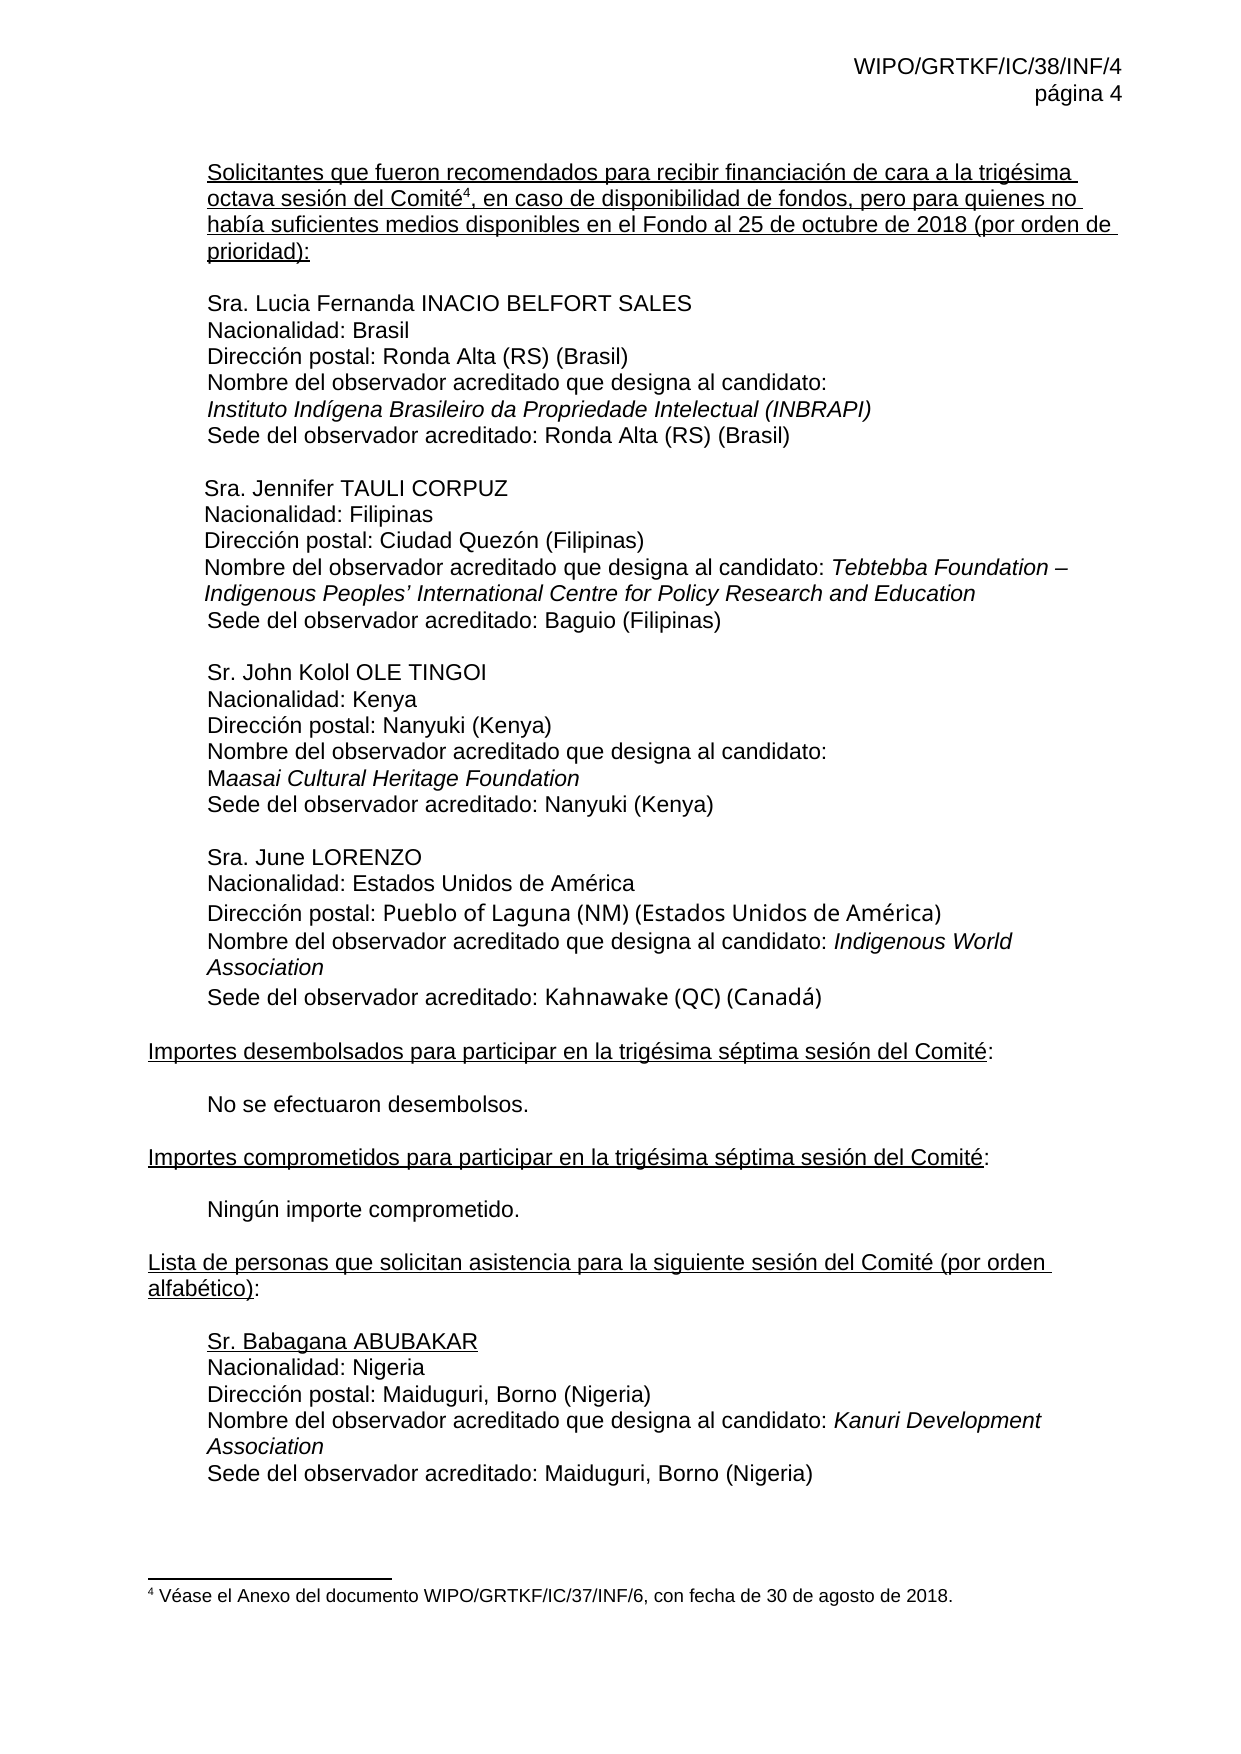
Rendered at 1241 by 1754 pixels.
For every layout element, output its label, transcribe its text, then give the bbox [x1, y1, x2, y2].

text Nacionalidad: Filipinas [204, 501, 1122, 527]
text Sr. Babagana ABUBAKAR [207, 1328, 1122, 1354]
text Nacionalidad: Estados Unidos de América [207, 870, 1122, 896]
text Nombre del observador acreditado que designa al candidato: [207, 369, 1122, 396]
text Sede del observador acreditado: Baguio (Filipinas) [207, 607, 1122, 633]
text Nombre del observador acreditado que designa al candidato: Kanuri Development Association [207, 1407, 1122, 1460]
text Dirección postal: Nanyuki (Kenya) [207, 712, 1122, 738]
text Sra. Lucia Fernanda INACIO BELFORT SALES [207, 290, 1122, 317]
text No se efectuaron desembolsos. [207, 1091, 1122, 1117]
text Sede del observador acreditado: Kahnawake (QC) (Canadá) [207, 980, 1122, 1012]
text Sede del observador acreditado: Ronda Alta (RS) (Brasil) [207, 422, 1122, 448]
text Nacionalidad: Kenya [207, 686, 1122, 712]
text Dirección postal: Maiduguri, Borno (Nigeria) [207, 1381, 1122, 1407]
text Nombre del observador acreditado que designa al candidato: [207, 738, 1122, 765]
text Dirección postal: Pueblo of Laguna (NM) (Estados Unidos de América) [207, 896, 1122, 928]
text Sede del observador acreditado: Nanyuki (Kenya) [207, 791, 1122, 817]
text Nacionalidad: Nigeria [207, 1354, 1122, 1381]
text Solicitantes que fueron recomendados para recibir financiación de cara a la trigésima octava sesión del Comité, en caso de disponibilidad de fondos, pero para quienes no había suficientes medios disponibles en el Fondo al 25 de octubre de 2018 (por orden de prioridad): [207, 158, 1122, 264]
text Maasai Cultural Heritage Foundation [207, 765, 1122, 791]
text Importes desembolsados para participar en la trigésima séptima sesión del Comité: [148, 1038, 1122, 1064]
text Sra. June LORENZO [207, 844, 1122, 870]
text Dirección postal: Ciudad Quezón (Filipinas) [204, 527, 1122, 554]
text Dirección postal: Ronda Alta (RS) (Brasil) [207, 343, 1122, 369]
text Sr. John Kolol OLE TINGOI [207, 659, 1122, 686]
text Importes comprometidos para participar en la trigésima séptima sesión del Comité: [148, 1143, 1122, 1170]
text Sra. Jennifer TAULI CORPUZ [204, 475, 1122, 501]
text Sede del observador acreditado: Maiduguri, Borno (Nigeria) [207, 1460, 1122, 1486]
text Nombre del observador acreditado que designa al candidato: Tebtebba Foundation – Indigenous Peoples’ International Centre for Policy Research and Education [204, 554, 1122, 607]
text Nacionalidad: Brasil [207, 317, 1122, 343]
text Lista de personas que solicitan asistencia para la siguiente sesión del Comité (por orden alfabético): [148, 1249, 1122, 1302]
text Nombre del observador acreditado que designa al candidato: Indigenous World Association [207, 928, 1122, 980]
text Instituto Indígena Brasileiro da Propriedade Intelectual (INBRAPI) [207, 396, 1122, 422]
text Ningún importe comprometido. [207, 1196, 1122, 1222]
